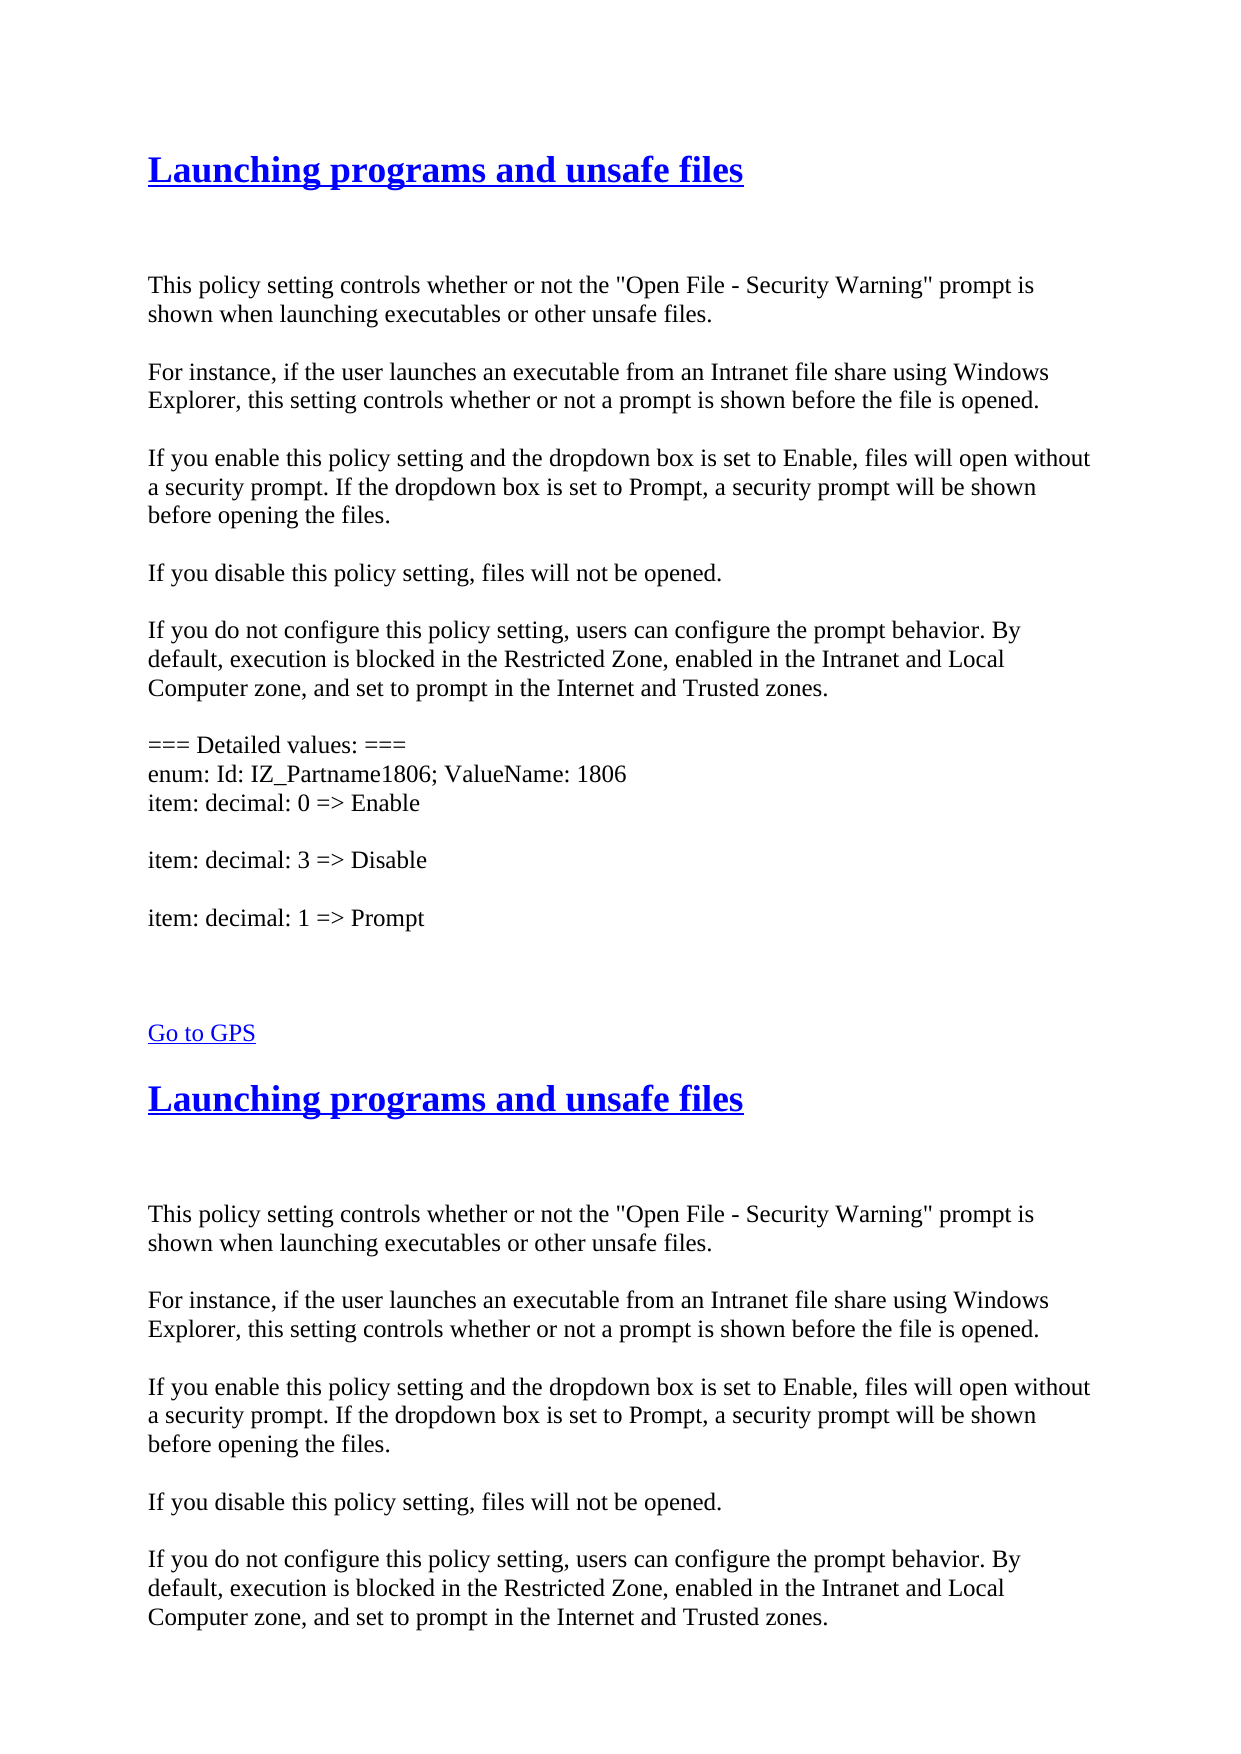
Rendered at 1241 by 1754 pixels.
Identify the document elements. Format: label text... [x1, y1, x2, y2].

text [148, 1199, 1093, 1630]
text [148, 271, 1093, 1047]
text Launching programs and unsafe files [148, 1076, 1093, 1119]
text Launching programs and unsafe files [148, 148, 1093, 191]
